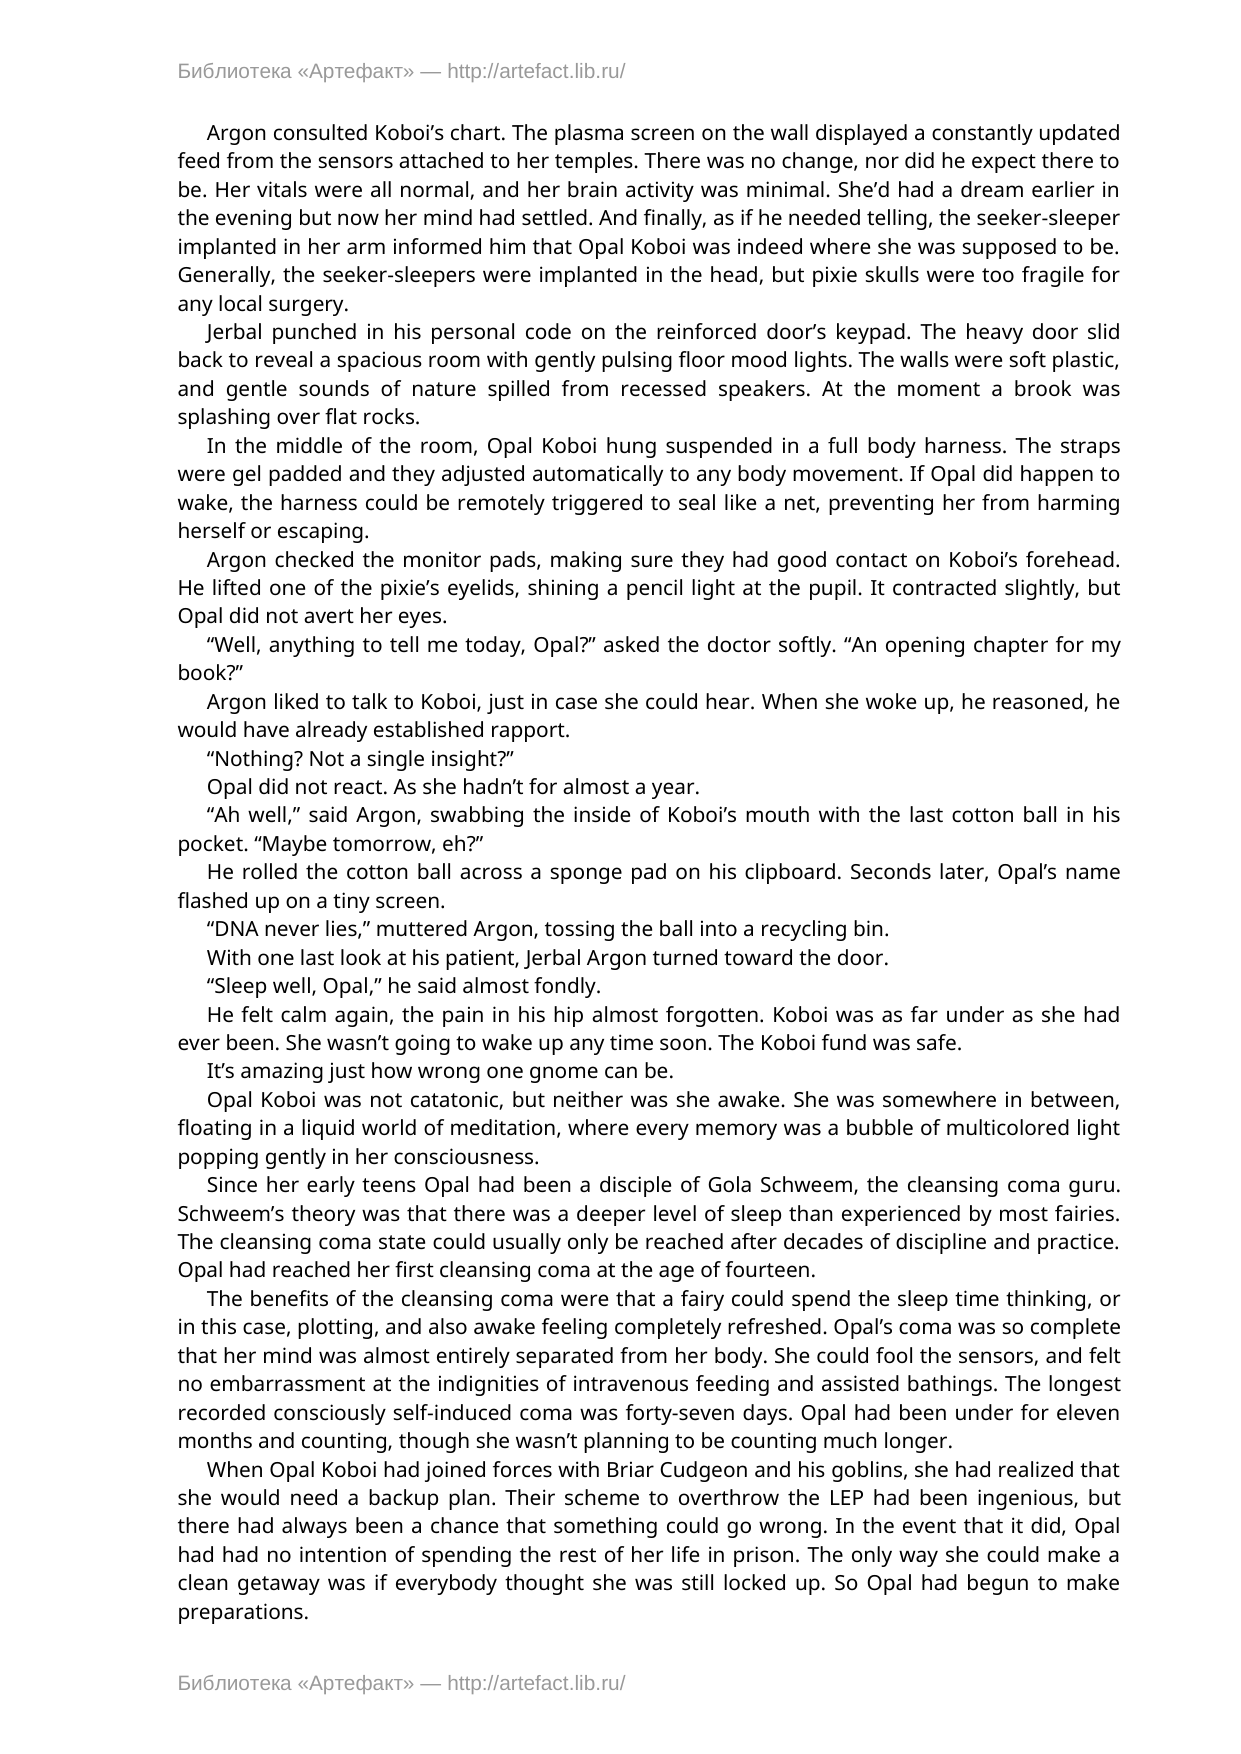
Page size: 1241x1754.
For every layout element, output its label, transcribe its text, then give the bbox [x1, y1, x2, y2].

text Opal Koboi was not catatonic, but neither was she awake. She was somewhere in between, floating in a liquid world of meditation, where every memory was a bubble of multicolored light popping gently in her consciousness. [177, 1085, 1122, 1170]
text “Ah well,” said Argon, swabbing the inside of Koboi’s mouth with the last cotton ball in his pocket. “Maybe tomorrow, eh?” [177, 801, 1122, 857]
text With one last look at his patient, Jerbal Argon turned toward the door. [177, 943, 1122, 971]
text The benefits of the cleansing coma were that a fairy could spend the sleep time thinking, or in this case, plotting, and also awake feeling completely refreshed. Opal’s coma was so complete that her mind was almost entirely separated from her body. She could fool the sensors, and felt no embarrassment at the indignities of intravenous feeding and assisted bathings. The longest recorded consciously self-induced coma was forty-seven days. Opal had been under for eleven months and counting, though she wasn’t planning to be counting much longer. [177, 1284, 1122, 1455]
text Opal did not react. As she hadn’t for almost a year. [177, 772, 1122, 801]
text Jerbal punched in his personal code on the reinforced door’s keypad. The heavy door slid back to reveal a spacious room with gently pulsing floor mood lights. The walls were soft plastic, and gentle sounds of nature spilled from recessed speakers. At the moment a brook was splashing over flat rocks. [177, 317, 1122, 431]
text Argon checked the monitor pads, making sure they had good contact on Koboi’s forehead. He lifted one of the pixie’s eyelids, shining a pencil light at the pupil. It contracted slightly, but Opal did not avert her eyes. [177, 545, 1122, 630]
text “Sleep well, Opal,” he said almost fondly. [177, 971, 1122, 1000]
text “DNA never lies,” muttered Argon, tossing the ball into a recycling bin. [177, 914, 1122, 943]
text Argon consulted Koboi’s chart. The plasma screen on the wall displayed a constantly updated feed from the sensors attached to her temples. There was no change, nor did he expect there to be. Her vitals were all normal, and her brain activity was minimal. She’d had a dream earlier in the evening but now her mind had settled. And finally, as if he needed telling, the seeker-sleeper implanted in her arm informed him that Opal Koboi was indeed where she was supposed to be. Generally, the seeker-sleepers were implanted in the head, but pixie skulls were too fragile for any local surgery. [177, 118, 1122, 317]
text In the middle of the room, Opal Koboi hung suspended in a full body harness. The straps were gel padded and they adjusted automatically to any body movement. If Opal did happen to wake, the harness could be remotely triggered to seal like a net, preventing her from harming herself or escaping. [177, 431, 1122, 545]
text He rolled the cotton ball across a sponge pad on his clipboard. Seconds later, Opal’s name flashed up on a tiny screen. [177, 857, 1122, 914]
text “Nothing? Not a single insight?” [177, 744, 1122, 772]
text Argon liked to talk to Koboi, just in case she could hear. When she woke up, he reasoned, he would have already established rapport. [177, 687, 1122, 744]
text It’s amazing just how wrong one gnome can be. [177, 1057, 1122, 1085]
text Since her early teens Opal had been a disciple of Gola Schweem, the cleansing coma guru. Schweem’s theory was that there was a deeper level of sleep than experienced by most fairies. The cleansing coma state could usually only be reached after decades of discipline and practice. Opal had reached her first cleansing coma at the age of fourteen. [177, 1170, 1122, 1284]
text When Opal Koboi had joined forces with Briar Cudgeon and his goblins, she had realized that she would need a backup plan. Their scheme to overthrow the LEP had been ingenious, but there had always been a chance that something could go wrong. In the event that it did, Opal had had no intention of spending the rest of her life in prison. The only way she could make a clean getaway was if everybody thought she was still locked up. So Opal had begun to make preparations. [177, 1455, 1122, 1625]
text “Well, anything to tell me today, Opal?” asked the doctor softly. “An opening chapter for my book?” [177, 630, 1122, 687]
text He felt calm again, the pain in his hip almost forgotten. Koboi was as far under as she had ever been. She wasn’t going to wake up any time soon. The Koboi fund was safe. [177, 1000, 1122, 1057]
